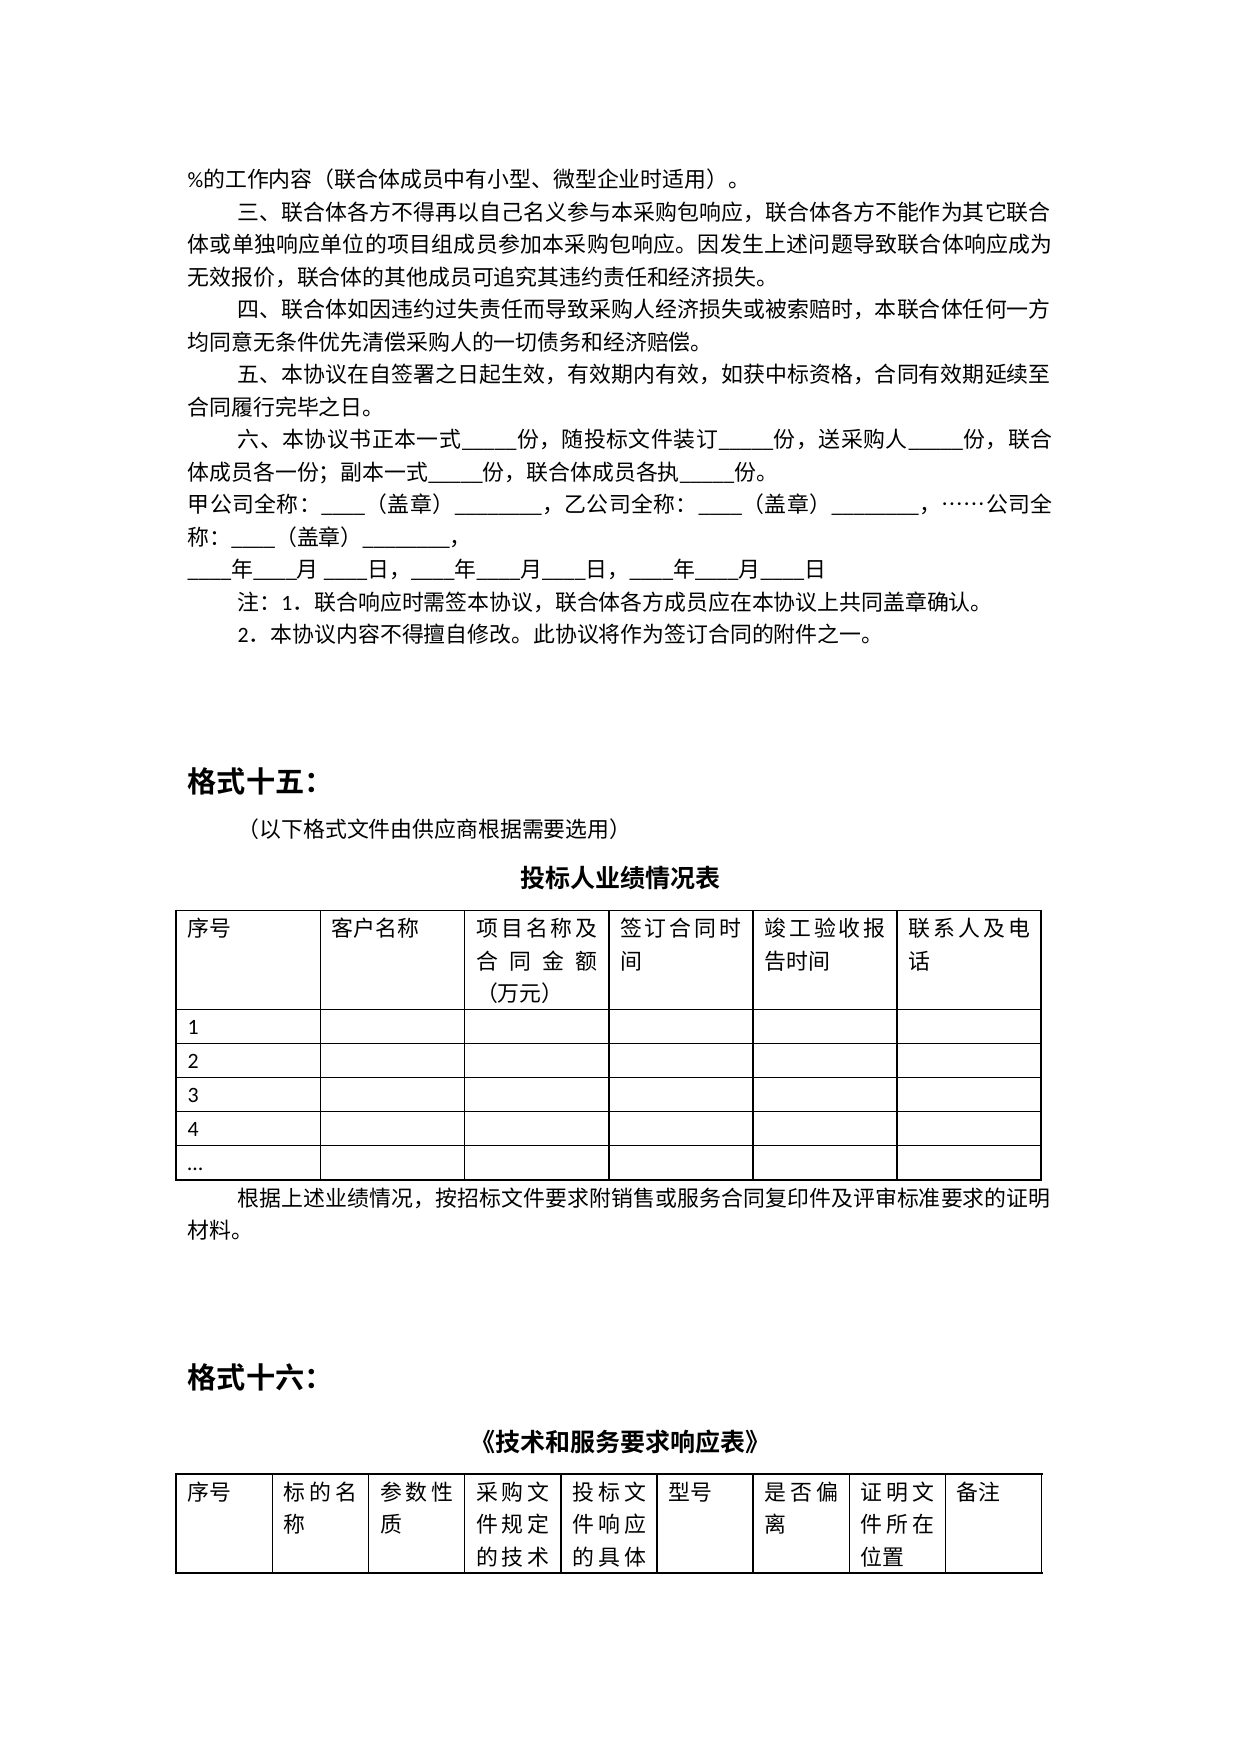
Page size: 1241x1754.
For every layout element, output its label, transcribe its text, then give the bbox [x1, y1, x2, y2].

table_header 序号 [177, 911, 320, 1008]
table_cell [754, 1112, 896, 1145]
table_cell [465, 1044, 608, 1077]
table_cell [321, 1044, 464, 1077]
table_cell [898, 1010, 1040, 1043]
table_header 标的名称 [273, 1475, 368, 1572]
table_header 是否偏离 [754, 1475, 849, 1572]
text 根据上述业绩情况，按招标文件要求附销售或服务合同复印件及评审标准要求的证明材料。 [187, 1180, 1053, 1245]
text （以下格式文件由供应商根据需要选用） [187, 812, 1053, 844]
table_cell … [177, 1146, 320, 1179]
table_header 项目名称及合同金额（万元） [465, 911, 608, 1008]
table_cell [321, 1146, 464, 1179]
text 甲公司全称：____（盖章）________，乙公司全称：____（盖章）________，……公司全称：____（盖章）________， [187, 487, 1053, 552]
table_cell [898, 1112, 1040, 1145]
table_cell [465, 1112, 608, 1145]
table_cell [754, 1146, 896, 1179]
table_header 序号 [177, 1475, 272, 1572]
table_cell [754, 1078, 896, 1111]
text 六、本协议书正本一式_____份，随投标文件装订_____份，送采购人_____份，联合体成员各一份；副本一式_____份，联合体成员各执_____份。 [187, 422, 1053, 487]
text 注：1．联合响应时需签本协议，联合体各方成员应在本协议上共同盖章确认。 [187, 584, 1053, 617]
table_header 客户名称 [321, 911, 464, 1008]
table_cell [321, 1078, 464, 1111]
table_cell [610, 1112, 752, 1145]
table_cell [610, 1078, 752, 1111]
table_cell [898, 1044, 1040, 1077]
table_cell [465, 1078, 608, 1111]
table_cell [754, 1044, 896, 1077]
text 投标人业绩情况表 [187, 844, 1053, 909]
table_cell [465, 1010, 608, 1043]
table_cell [610, 1010, 752, 1043]
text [187, 162, 1053, 194]
table_cell [610, 1044, 752, 1077]
table_cell [610, 1146, 752, 1179]
table_cell 4 [177, 1112, 320, 1145]
table_header 签订合同时间 [610, 911, 752, 1008]
table_cell 2 [177, 1044, 320, 1077]
table_header 联系人及电话 [898, 911, 1040, 1008]
table_cell 1 [177, 1010, 320, 1043]
table_cell [898, 1078, 1040, 1111]
text 2．本协议内容不得擅自修改。此协议将作为签订合同的附件之一。 [187, 617, 1053, 649]
table_cell [465, 1146, 608, 1179]
table_cell [898, 1146, 1040, 1179]
table_cell 3 [177, 1078, 320, 1111]
table_header 型号 [658, 1475, 752, 1572]
table_header 证明文件所在位置 [850, 1475, 945, 1572]
table_cell [321, 1010, 464, 1043]
table_header 投标文件响应的具体内容 [562, 1475, 656, 1572]
text 格式十五： [187, 747, 1053, 812]
text 五、本协议在自签署之日起生效，有效期内有效，如获中标资格，合同有效期延续至合同履行完毕之日。 [187, 357, 1053, 422]
text ____年____月 ____日，____年____月____日，____年____月____日 [187, 552, 1053, 584]
table_cell [321, 1112, 464, 1145]
text 四、联合体如因违约过失责任而导致采购人经济损失或被索赔时，本联合体任何一方均同意无条件优先清偿采购人的一切债务和经济赔偿。 [187, 292, 1053, 357]
table_cell [754, 1010, 896, 1043]
table_header 竣工验收报告时间 [754, 911, 896, 1008]
table_header 采购文件规定的技术和服务要求 [465, 1475, 560, 1572]
table_header 备注 [946, 1475, 1041, 1572]
text 格式十六： [187, 1343, 1053, 1408]
text 三、联合体各方不得再以自己名义参与本采购包响应，联合体各方不能作为其它联合体或单独响应单位的项目组成员参加本采购包响应。因发生上述问题导致联合体响应成为无效报价，联合体的其他成员可追究其违约责任和经济损失。 [187, 194, 1053, 292]
table_header 参数性质 [369, 1475, 464, 1572]
text 《技术和服务要求响应表》 [187, 1408, 1053, 1473]
